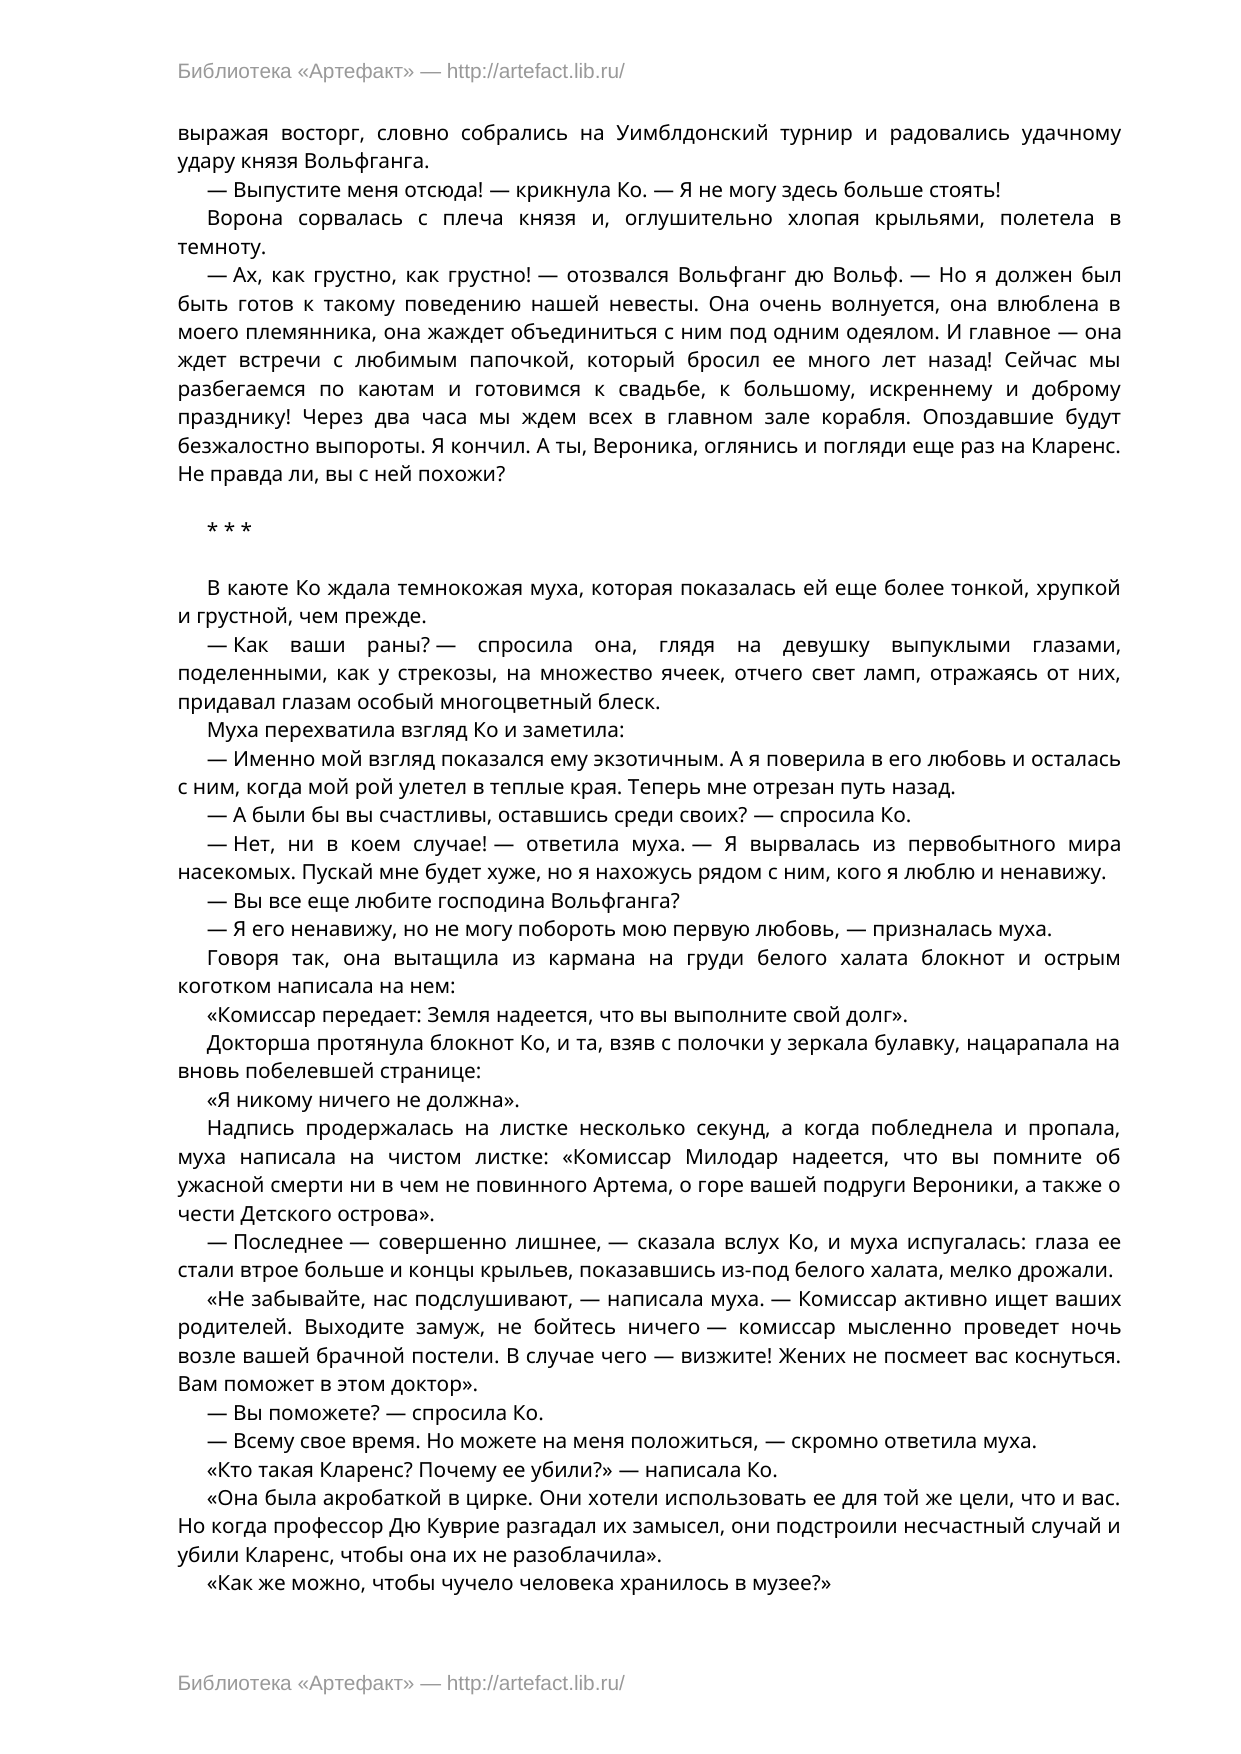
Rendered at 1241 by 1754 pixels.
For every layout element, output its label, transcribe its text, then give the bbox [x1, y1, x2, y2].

text — Ах, как грустно, как грустно! — отозвался Вольфганг дю Вольф. — Но я должен был быть готов к такому поведению нашей невесты. Она очень волнуется, она влюблена в моего племянника, она жаждет объединиться с ним под одним одеялом. И главное — она ждет встречи с любимым папочкой, который бросил ее много лет назад! Сейчас мы разбегаемся по каютам и готовимся к свадьбе, к большому, искреннему и доброму празднику! Через два часа мы ждем всех в главном зале корабля. Опоздавшие будут безжалостно выпороты. Я кончил. А ты, Вероника, оглянись и погляди еще раз на Кларенс. Не правда ли, вы с ней похожи? [177, 260, 1122, 488]
text — Именно мой взгляд показался ему экзотичным. А я поверила в его любовь и осталась с ним, когда мой рой улетел в теплые края. Теперь мне отрезан путь назад. [177, 744, 1122, 801]
text Надпись продержалась на листке несколько секунд, а когда побледнела и пропала, муха написала на чистом листке: «Комиссар Милодар надеется, что вы помните об ужасной смерти ни в чем не повинного Артема, о горе вашей подруги Вероники, а также о чести Детского острова». [177, 1113, 1122, 1227]
subtitle * * * [177, 516, 1122, 545]
text — А были бы вы счастливы, оставшись среди своих? — спросила Ко. [177, 801, 1122, 829]
text — Вы все еще любите господина Вольфганга? [177, 886, 1122, 914]
text — Вы поможете? — спросила Ко. [177, 1398, 1122, 1426]
text «Кто такая Кларенс? Почему ее убили?» — написала Ко. [177, 1455, 1122, 1483]
text «Комиссар передает: Земля надеется, что вы выполните свой долг». [177, 1000, 1122, 1028]
text «Я никому ничего не должна». [177, 1085, 1122, 1113]
text «Как же можно, чтобы чучело человека хранилось в музее?» [177, 1568, 1122, 1597]
text «Она была акробаткой в цирке. Они хотели использовать ее для той же цели, что и вас. Но когда профессор Дю Куврие разгадал их замысел, они подстроили несчастный случай и убили Кларенс, чтобы она их не разоблачила». [177, 1483, 1122, 1568]
text — Всему свое время. Но можете на меня положиться, — скромно ответила муха. [177, 1426, 1122, 1455]
text — Выпустите меня отсюда! — крикнула Ко. — Я не могу здесь больше стоять! [177, 175, 1122, 203]
text — Нет, ни в коем случае! — ответила муха. — Я вырвалась из первобытного мира насекомых. Пускай мне будет хуже, но я нахожусь рядом с ним, кого я люблю и ненавижу. [177, 829, 1122, 886]
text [177, 118, 1122, 175]
text — Последнее — совершенно лишнее, — сказала вслух Ко, и муха испугалась: глаза ее стали втрое больше и концы крыльев, показавшись из-под белого халата, мелко дрожали. [177, 1227, 1122, 1284]
text Говоря так, она вытащила из кармана на груди белого халата блокнот и острым коготком написала на нем: [177, 943, 1122, 1000]
text Докторша протянула блокнот Ко, и та, взяв с полочки у зеркала булавку, нацарапала на вновь побелевшей странице: [177, 1028, 1122, 1085]
text «Не забывайте, нас подслушивают, — написала муха. — Комиссар активно ищет ваших родителей. Выходите замуж, не бойтесь ничего — комиссар мысленно проведет ночь возле вашей брачной постели. В случае чего — визжите! Жених не посмеет вас коснуться. Вам поможет в этом доктор». [177, 1284, 1122, 1398]
text Муха перехватила взгляд Ко и заметила: [177, 715, 1122, 744]
text — Я его ненавижу, но не могу побороть мою первую любовь, — призналась муха. [177, 914, 1122, 943]
text — Как ваши раны? — спросила она, глядя на девушку выпуклыми глазами, поделенными, как у стрекозы, на множество ячеек, отчего свет ламп, отражаясь от них, придавал глазам особый многоцветный блеск. [177, 630, 1122, 715]
text Ворона сорвалась с плеча князя и, оглушительно хлопая крыльями, полетела в темноту. [177, 203, 1122, 260]
text В каюте Ко ждала темнокожая муха, которая показалась ей еще более тонкой, хрупкой и грустной, чем прежде. [177, 573, 1122, 630]
